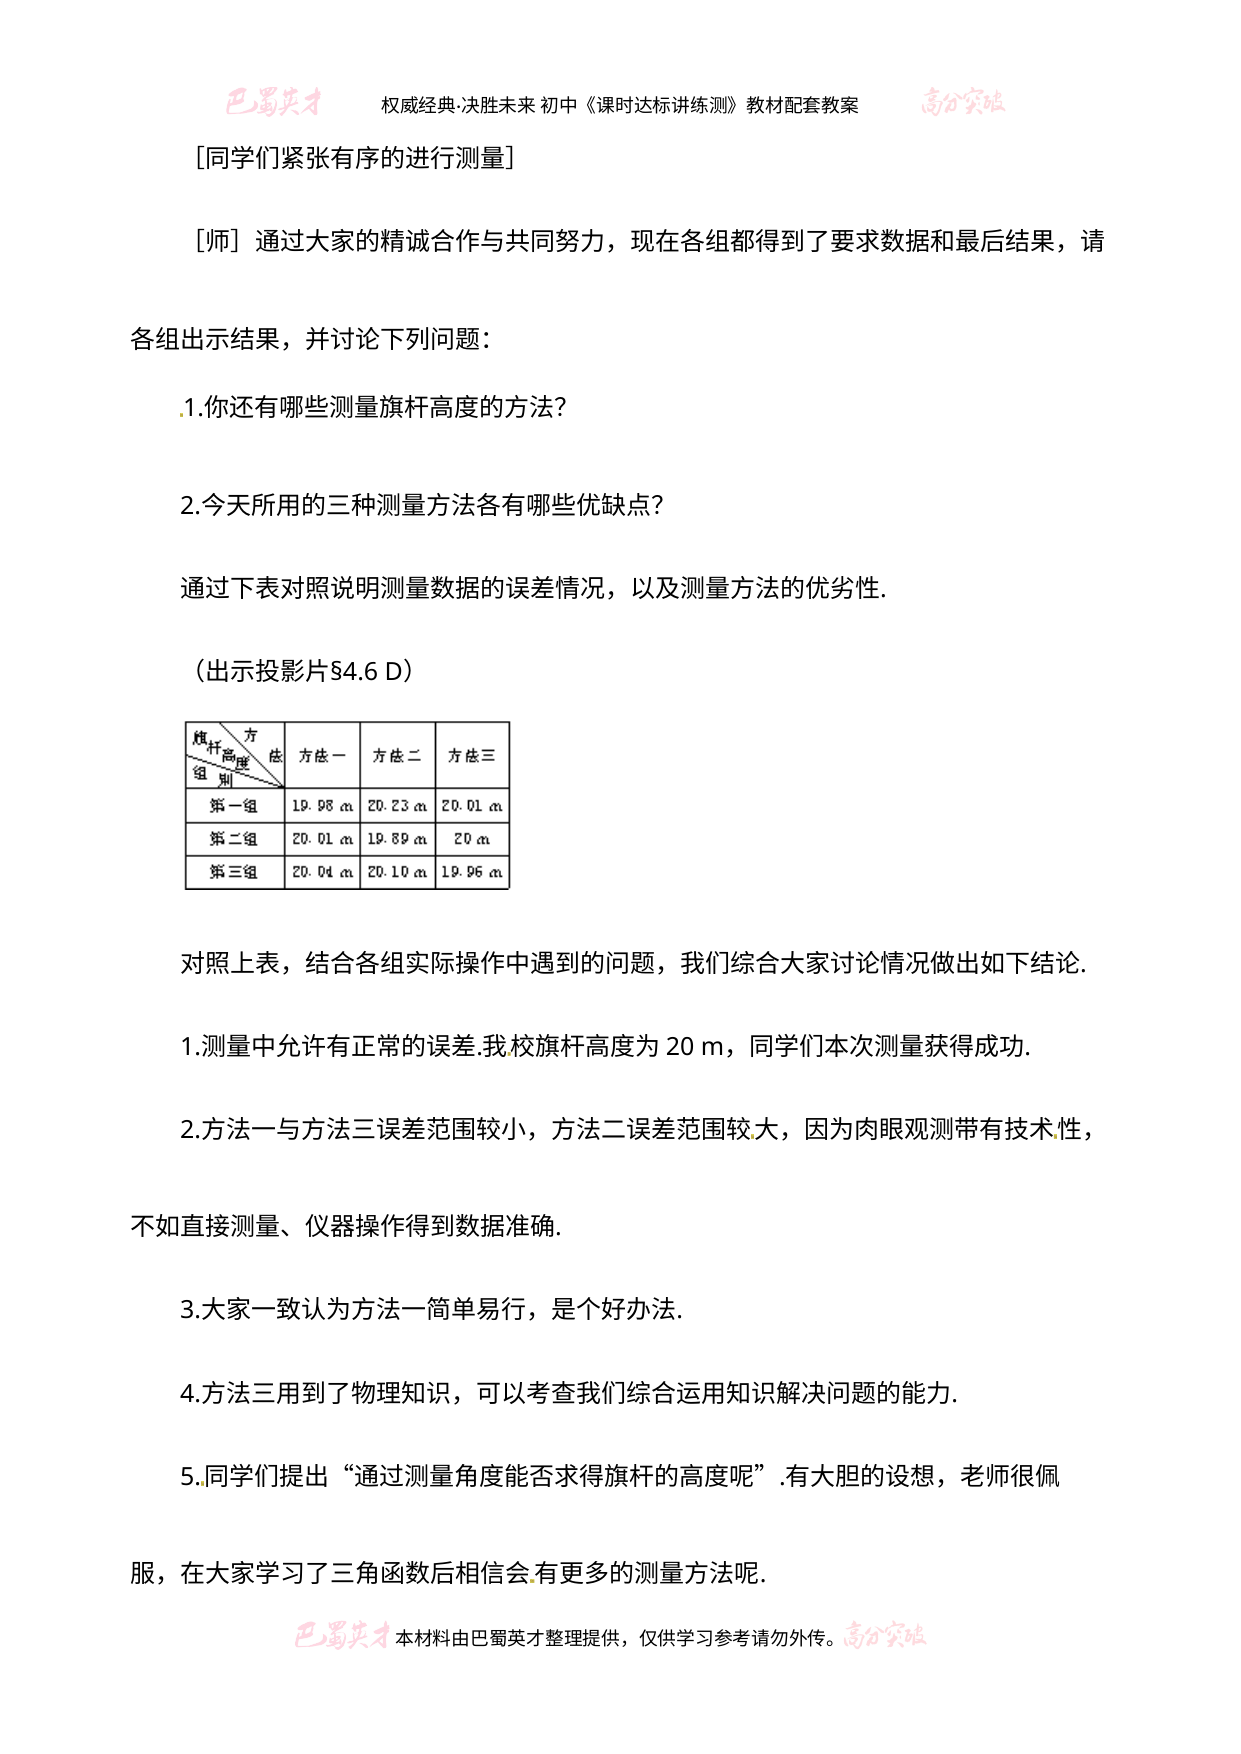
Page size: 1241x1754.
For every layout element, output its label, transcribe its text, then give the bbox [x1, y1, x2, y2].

text 4.方法三用到了物理知识，可以考查我们综合运用知识解决问题的能力. [130, 1359, 1110, 1424]
text ［同学们紧张有序的进行测量］ [130, 124, 1110, 189]
text （出示投影片§4.6 D） [130, 637, 1110, 702]
text 3.大家一致认为方法一简单易行，是个好办法. [130, 1276, 1110, 1341]
text 对照上表，结合各组实际操作中遇到的问题，我们综合大家讨论情况做出如下结论. [130, 929, 1110, 994]
text 通过下表对照说明测量数据的误差情况，以及测量方法的优劣性. [130, 554, 1110, 619]
text 2.方法一与方法三误差范围较小，方法二误差范围较大，因为肉眼观测带有技术性，不如直接测量、仪器操作得到数据准确. [130, 1095, 1110, 1257]
text 5.同学们提出“通过测量角度能否求得旗杆的高度呢”.有大胆的设想，老师很佩服，在大家学习了三角函数后相信会有更多的测量方法呢. [130, 1442, 1110, 1604]
text ［师］通过大家的精诚合作与共同努力，现在各组都得到了要求数据和最后结果，请各组出示结果，并讨论下列问题： [130, 207, 1110, 370]
text 1.你还有哪些测量旗杆高度的方法？ [130, 388, 1110, 453]
picture [180, 720, 512, 890]
text 1.测量中允许有正常的误差.我校旗杆高度为20 m，同学们本次测量获得成功. [130, 1012, 1110, 1077]
text 2.今天所用的三种测量方法各有哪些优缺点？ [130, 471, 1110, 536]
